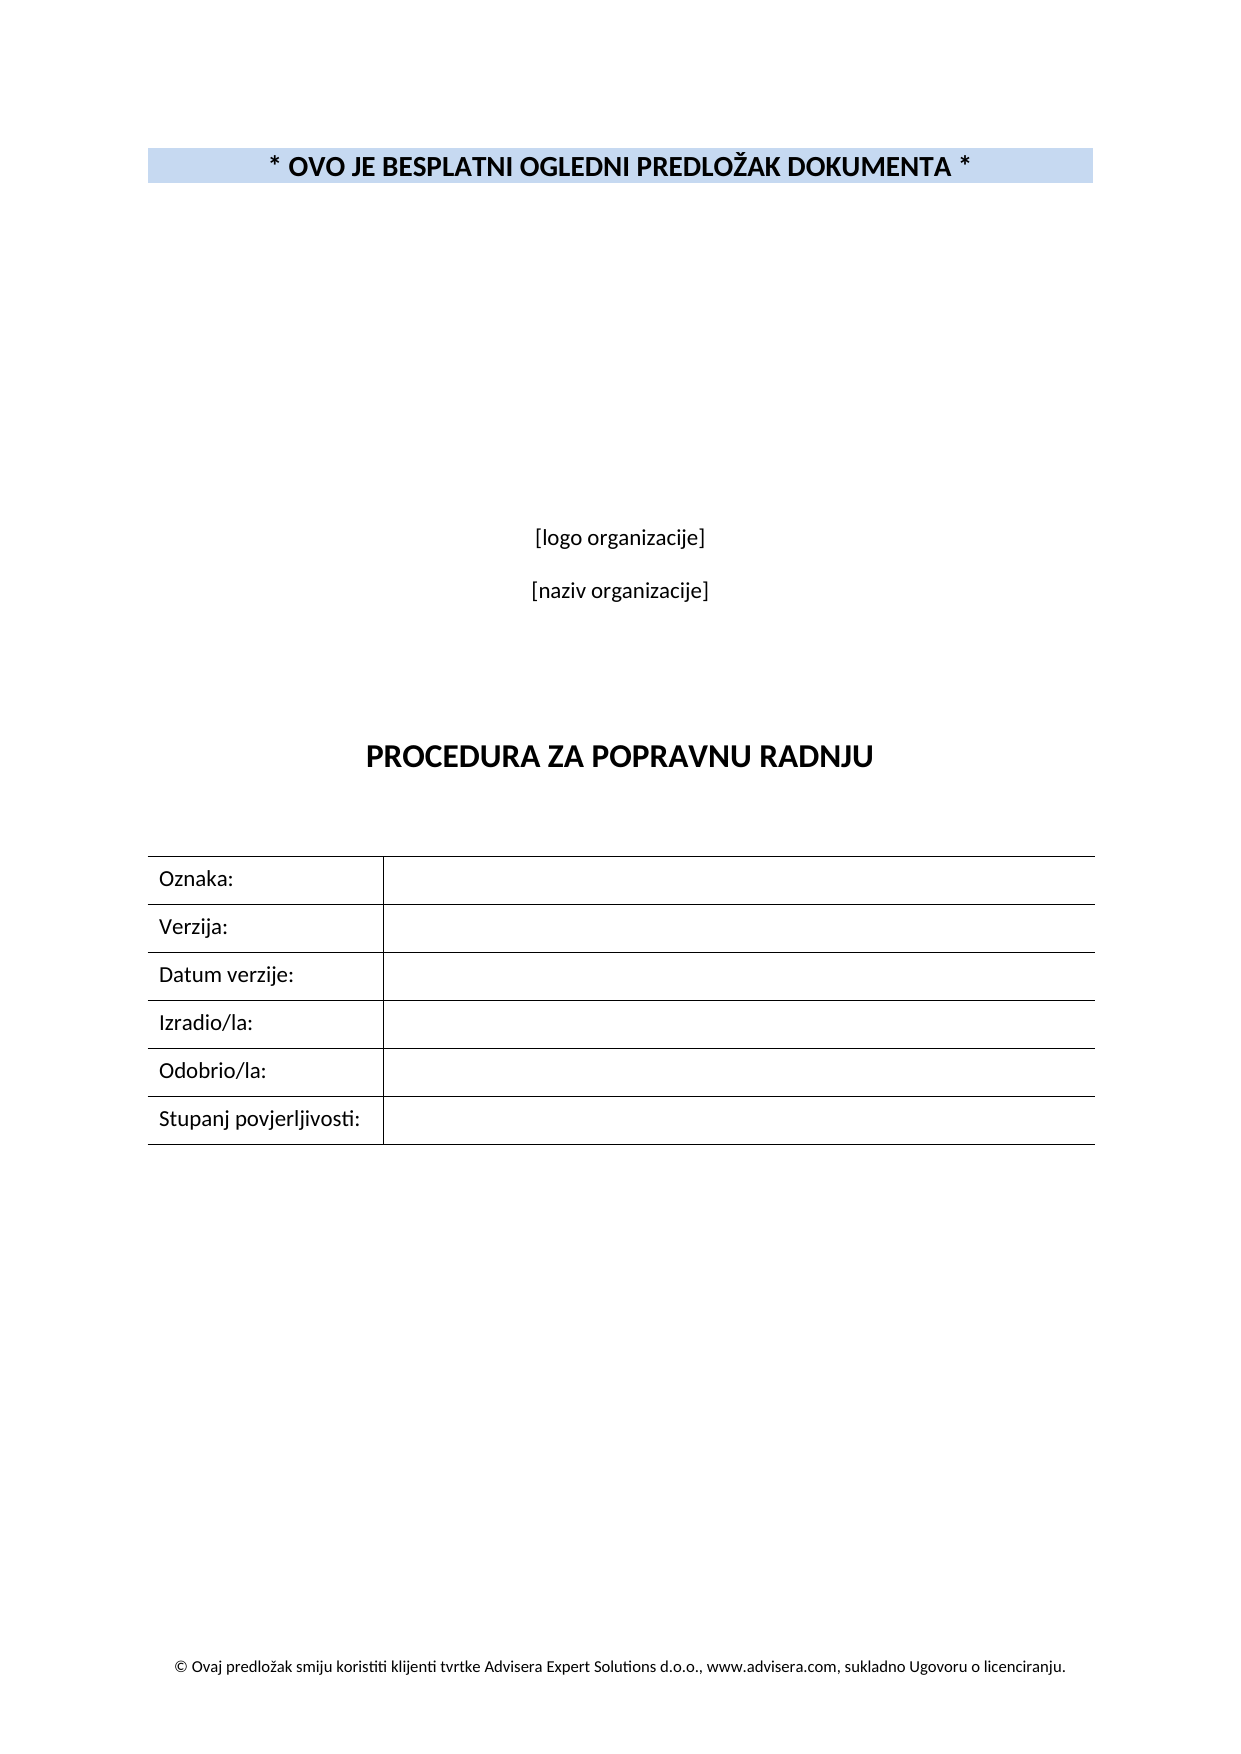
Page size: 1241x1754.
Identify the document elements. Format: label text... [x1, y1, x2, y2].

table_cell Datum verzije: [148, 953, 383, 1000]
table_cell [384, 1001, 1094, 1048]
text * OVO JE BESPLATNI OGLEDNI PREDLOŽAK DOKUMENTA * [148, 148, 1093, 183]
table_cell Izradio/la: [148, 1001, 383, 1048]
table_cell [384, 953, 1094, 1000]
text [logo organizacije] [148, 523, 1093, 551]
table_cell Verzija: [148, 905, 383, 952]
table_cell Odobrio/la: [148, 1049, 383, 1096]
table_cell Stupanj povjerljivosti: [148, 1097, 383, 1143]
text [naziv organizacije] [148, 576, 1093, 604]
table_header [384, 857, 1094, 904]
text PROCEDURA ZA POPRAVNU RADNJU [148, 735, 1093, 776]
table_cell [384, 1049, 1094, 1096]
table_header Oznaka: [148, 857, 383, 904]
table_cell [384, 905, 1094, 952]
table_cell [384, 1097, 1094, 1143]
